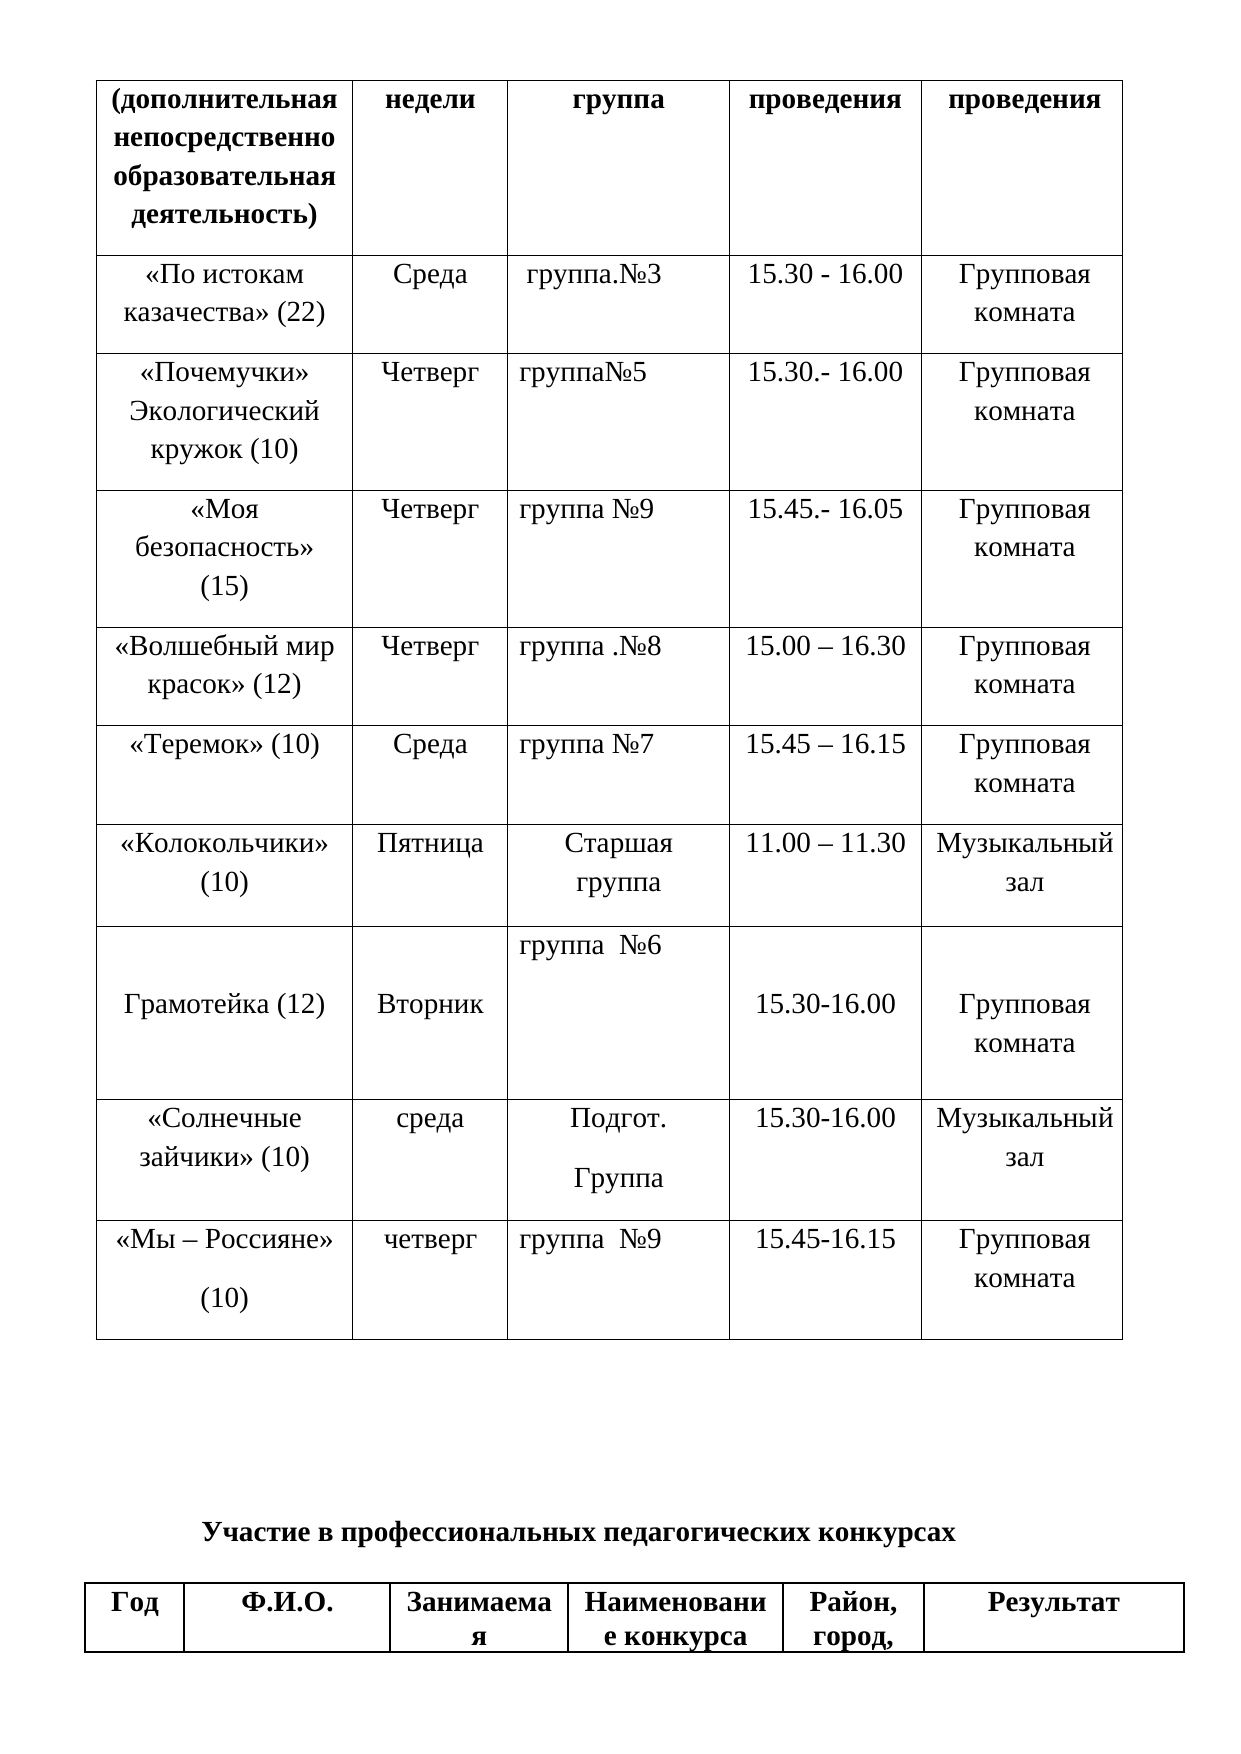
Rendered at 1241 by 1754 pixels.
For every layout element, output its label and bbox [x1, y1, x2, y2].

table_header [80, 75, 1187, 1658]
